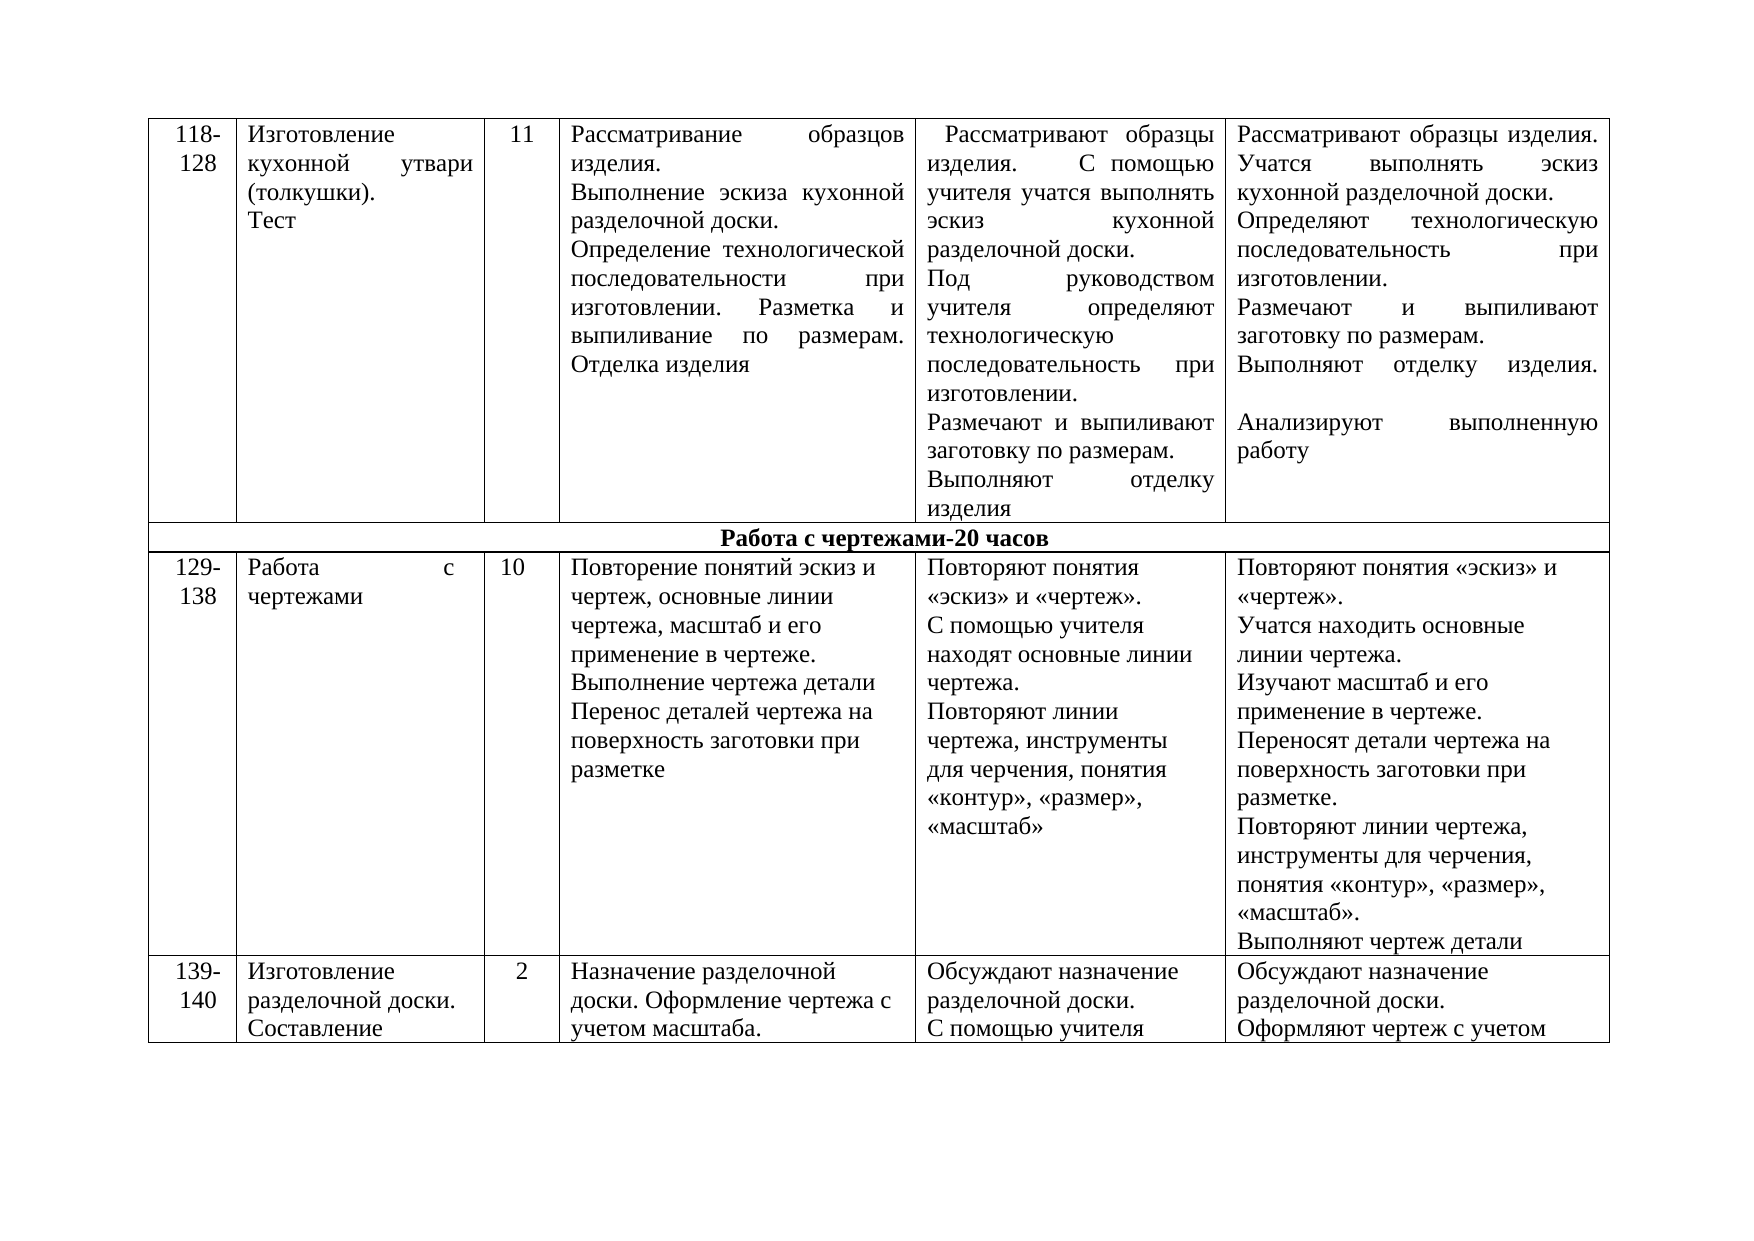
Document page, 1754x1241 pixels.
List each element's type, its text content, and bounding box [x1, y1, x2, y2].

table_cell Повторяют понятия «эскиз» и «чертеж». С помощью учителя находят основные линии чертежа. Повторяют линии чертежа, инструменты для черчения, понятия «контур», «размер», «масштаб» [916, 553, 1225, 955]
table_cell 118-128 [149, 119, 236, 522]
table_cell 139-140 [149, 956, 236, 1042]
table_cell Рассматривают образцы изделия. С помощью учителя учатся выполнять эскиз кухонной разделочной доски. Под руководством учителя определяют технологическую последовательность при изготовлении. Размечают и выпиливают заготовку по размерам. Выполняют отделку изделия [916, 119, 1225, 522]
table_cell Повторение понятий эскиз и чертеж, основные линии чертежа, масштаб и его применение в чертеже. Выполнение чертежа детали Перенос деталей чертежа на поверхность заготовки при разметке [560, 553, 915, 955]
table_cell Работа с чертежами-20 часов [149, 523, 1609, 551]
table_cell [237, 956, 484, 1042]
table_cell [1226, 956, 1609, 1042]
table_cell Работа с чертежами [237, 553, 484, 955]
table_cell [560, 956, 915, 1042]
table_cell Повторяют понятия «эскиз» и «чертеж». Учатся находить основные линии чертежа. Изучают масштаб и его применение в чертеже. Переносят детали чертежа на поверхность заготовки при разметке. Повторяют линии чертежа, инструменты для черчения, понятия «контур», «размер», «масштаб». Выполняют чертеж детали [1226, 553, 1609, 955]
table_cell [916, 956, 1225, 1042]
table_cell Изготовление кухонной утвари (толкушки). Тест [237, 119, 484, 522]
table_cell Рассматривают образцы изделия. Учатся выполнять эскиз кухонной разделочной доски. Определяют технологическую последовательность при изготовлении. Размечают и выпиливают заготовку по размерам. Выполняют отделку изделия. Анализируют выполненную работу [1226, 119, 1609, 522]
table_cell Рассматривание образцов изделия. Выполнение эскиза кухонной разделочной доски. Определение технологической последовательности при изготовлении. Разметка и выпиливание по размерам. Отделка изделия [560, 119, 915, 522]
table_cell 2 [485, 956, 559, 1042]
table_cell 129-138 [149, 553, 236, 955]
table_cell 11 [485, 119, 559, 522]
table_cell 10 [485, 553, 559, 955]
